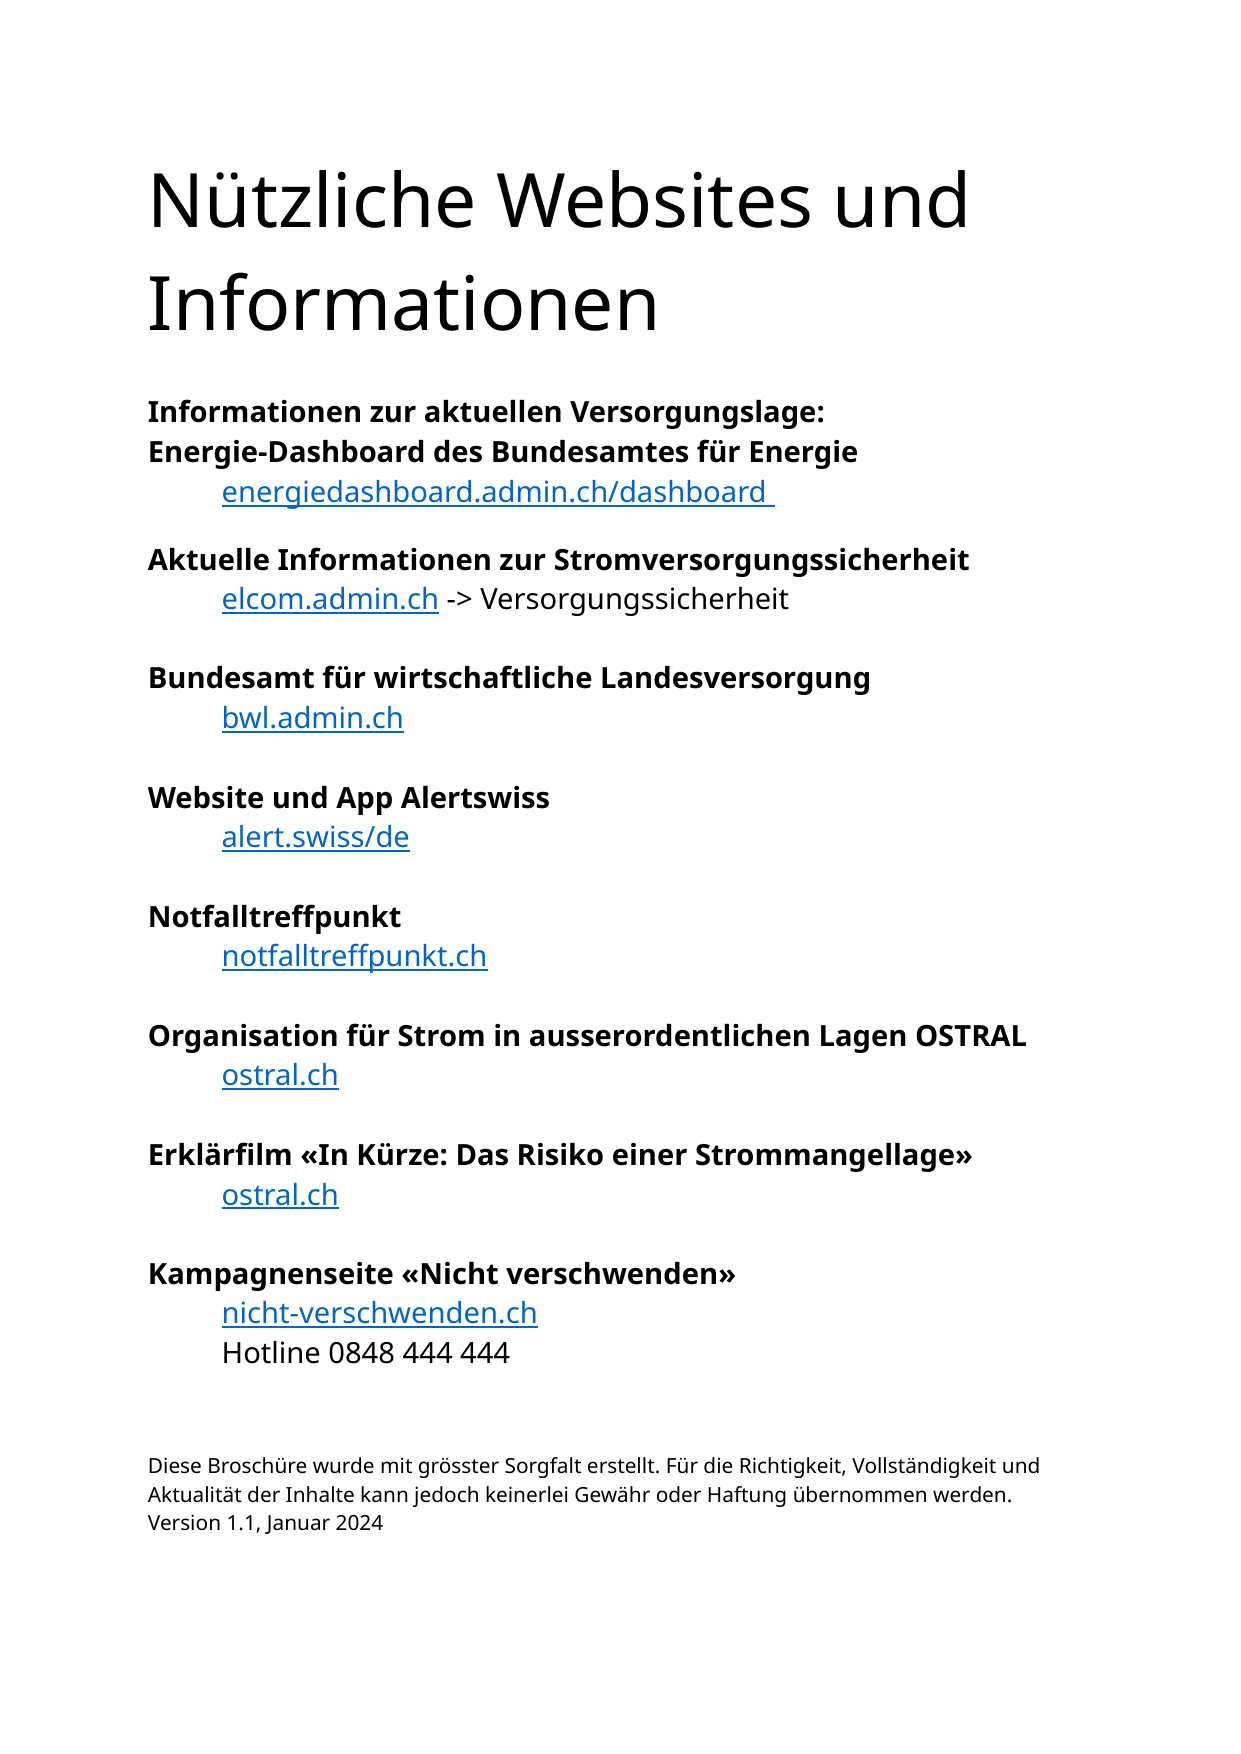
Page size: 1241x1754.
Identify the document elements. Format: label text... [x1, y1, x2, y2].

text nicht-verschwenden.ch [148, 1293, 1093, 1332]
text Bundesamt für wirtschaftliche Landesversorgung [148, 658, 1093, 697]
text Notfalltreffpunkt [148, 896, 1093, 936]
text Diese Broschüre wurde mit grösster Sorgfalt erstellt. Für die Richtigkeit, Vollständigkeit und Aktualität der Inhalte kann jedoch keinerlei Gewähr oder Haftung übernommen werden. [148, 1452, 1093, 1508]
text Energie-Dashboard des Bundesamtes für Energie [148, 431, 1093, 471]
text Aktuelle Informationen zur Stromversorgungssicherheit [148, 539, 1093, 578]
text ostral.ch [148, 1174, 1093, 1213]
text ostral.ch [148, 1055, 1093, 1094]
text Kampagnenseite «Nicht verschwenden» [148, 1253, 1093, 1293]
text elcom.admin.ch -> Versorgungssicherheit [148, 578, 1093, 618]
text Nützliche Websites und Informationen [148, 148, 1093, 352]
text energiedashboard.admin.ch/dashboard [148, 471, 1093, 511]
text bwl.admin.ch [148, 697, 1093, 737]
text Version 1.1, Januar 2024 [148, 1508, 1093, 1537]
text Informationen zur aktuellen Versorgungslage: [148, 392, 1093, 431]
text alert.swiss/de [148, 817, 1093, 856]
text Erklärfilm «In Kürze: Das Risiko einer Strommangellage» [148, 1134, 1093, 1174]
text notfalltreffpunkt.ch [148, 936, 1093, 975]
text Website und App Alertswiss [148, 777, 1093, 817]
text Organisation für Strom in ausserordentlichen Lagen OSTRAL [148, 1015, 1093, 1055]
text Hotline 0848 444 444 [148, 1332, 1093, 1372]
